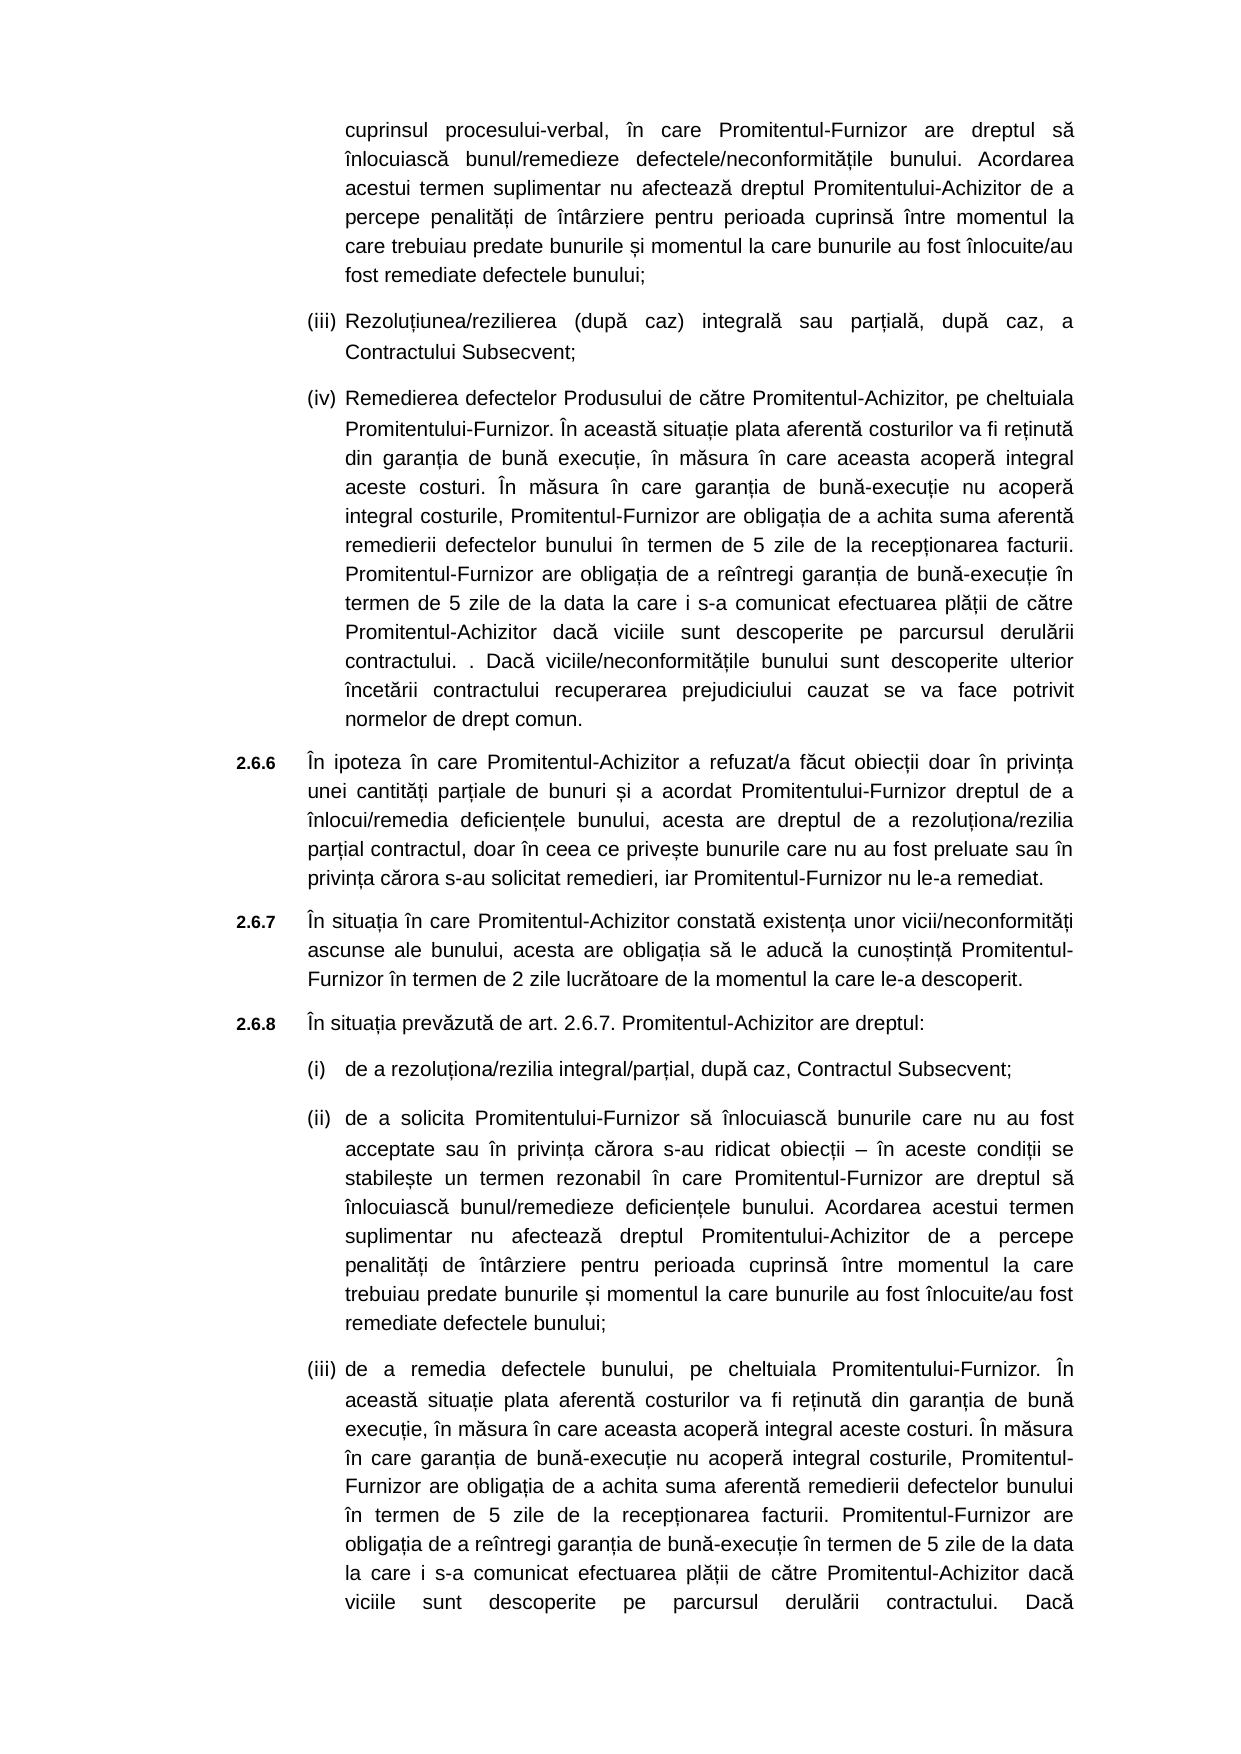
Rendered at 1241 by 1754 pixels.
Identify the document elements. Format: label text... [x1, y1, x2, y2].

list de a rezoluționa/rezilia integral/parțial, după caz, Contractul Subsecvent; [307, 1054, 1075, 1083]
list Rezoluțiunea/rezilierea (după caz) integrală sau parțială, după caz, a Contractului Subsecvent; [307, 306, 1075, 364]
list Remedierea defectelor Produsului de către Promitentul-Achizitor, pe cheltuiala Promitentului-Furnizor. În această situație plata aferentă costurilor va fi reținută din garanția de bună execuție, în măsura în care aceasta acoperă integral aceste costuri. În măsura în care garanția de bună-execuție nu acoperă integral costurile, Promitentul-Furnizor are obligația de a achita suma aferentă remedierii defectelor bunului în termen de 5 zile de la recepționarea facturii. Promitentul-Furnizor are obligația de a reîntregi garanția de bună-execuție în termen de 5 zile de la data la care i s-a comunicat efectuarea plății de către Promitentul-Achizitor dacă viciile sunt descoperite pe parcursul derulării contractului. . Dacă viciile/neconformitățile bunului sunt descoperite ulterior încetării contractului recuperarea prejudiciului cauzat se va face potrivit normelor de drept comun. [307, 383, 1075, 730]
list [307, 118, 1075, 287]
text În ipoteza în care Promitentul-Achizitor a refuzat/a făcut obiecții doar în privința unei cantități parțiale de bunuri și a acordat Promitentului-Furnizor dreptul de a înlocui/remedia deficiențele bunului, acesta are dreptul de a rezoluționa/rezilia parțial contractul, doar în ceea ce privește bunurile care nu au fost preluate sau în privința cărora s-au solicitat remedieri, iar Promitentul-Furnizor nu le-a remediat. [236, 750, 1075, 890]
text În situația prevăzută de art. 2.6.7. Promitentul-Achizitor are dreptul: [236, 1011, 1075, 1035]
text În situația în care Promitentul-Achizitor constată existența unor vicii/neconformități ascunse ale bunului, acesta are obligația să le aducă la cunoștință Promitentul-Furnizor în termen de 2 zile lucrătoare de la momentul la care le-a descoperit. [236, 909, 1075, 991]
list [307, 1354, 1075, 1614]
list de a solicita Promitentului-Furnizor să înlocuiască bunurile care nu au fost acceptate sau în privința cărora s-au ridicat obiecții – în aceste condiții se stabilește un termen rezonabil în care Promitentul-Furnizor are dreptul să înlocuiască bunul/remedieze deficiențele bunului. Acordarea acestui termen suplimentar nu afectează dreptul Promitentului-Achizitor de a percepe penalități de întârziere pentru perioada cuprinsă între momentul la care trebuiau predate bunurile și momentul la care bunurile au fost înlocuite/au fost remediate defectele bunului; [307, 1103, 1075, 1334]
